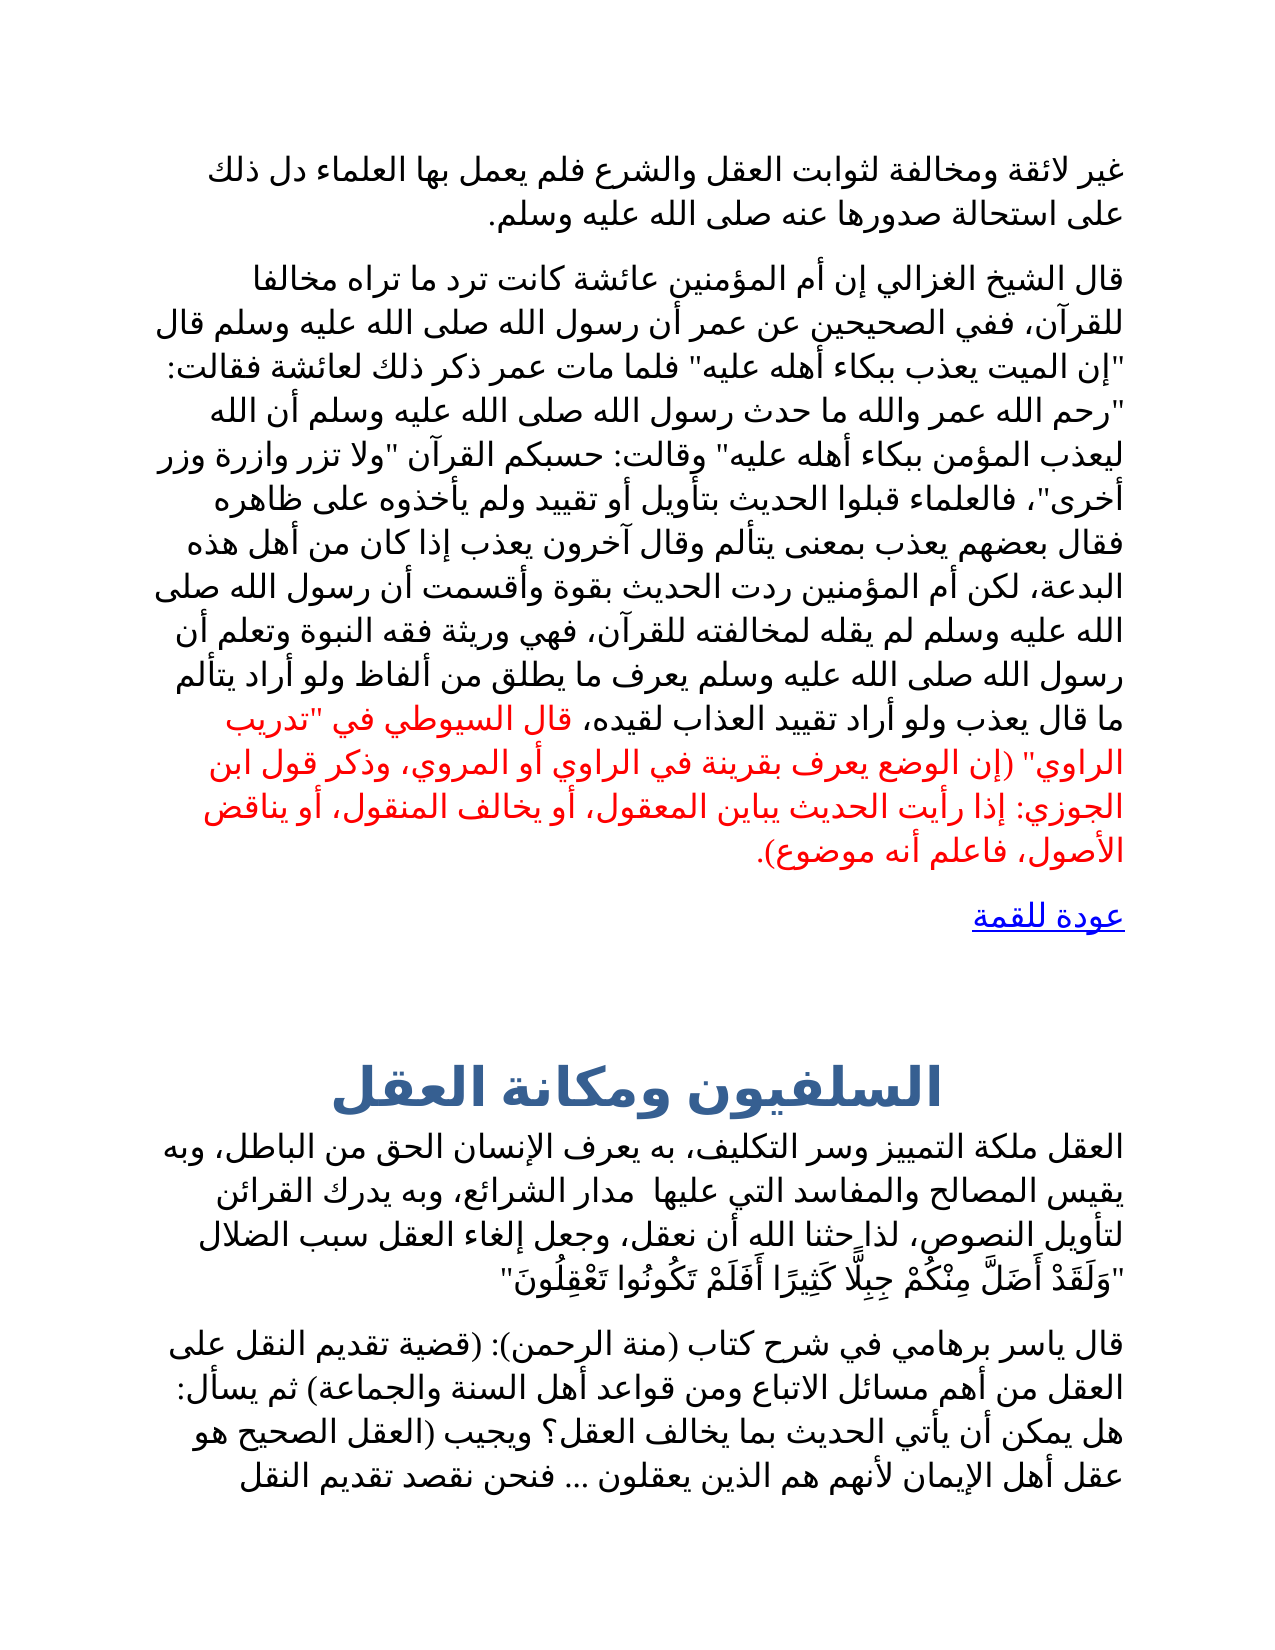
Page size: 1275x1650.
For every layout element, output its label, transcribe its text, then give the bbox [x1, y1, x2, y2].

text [150, 1324, 1125, 1495]
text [150, 150, 1125, 232]
subtitle السلفيون ومكانة العقل [150, 1056, 1125, 1118]
text العقل ملكة التمييز وسر التكليف، به يعرف الإنسان الحق من الباطل، وبه يقيس المصالح والمفاسد التي عليها مدار الشرائع، وبه يدرك القرائن لتأويل النصوص، لذا حثنا الله أن نعقل، وجعل إلغاء العقل سبب الضلال "وَلَقَدْ أَضَلَّ مِنْكُمْ جِبِلًّا كَثِيرًا أَفَلَمْ تَكُونُوا تَعْقِلُونَ" [150, 1127, 1125, 1298]
text قال الشيخ الغزالي إن أم المؤمنين عائشة كانت ترد ما تراه مخالفا للقرآن، ففي الصحيحين عن عمر أن رسول الله صلى الله عليه وسلم قال "إن الميت يعذب ببكاء أهله عليه" فلما مات عمر ذكر ذلك لعائشة فقالت: "رحم الله عمر والله ما حدث رسول الله صلى الله عليه وسلم أن الله ليعذب المؤمن ببكاء أهله عليه" وقالت: حسبكم القرآن "ولا تزر وازرة وزر أخرى"، فالعلماء قبلوا الحديث بتأويل أو تقييد ولم يأخذوه على ظاهره فقال بعضهم يعذب بمعنى يتألم وقال آخرون يعذب إذا كان من أهل هذه البدعة، لكن أم المؤمنين ردت الحديث بقوة وأقسمت أن رسول الله صلى الله عليه وسلم لم يقله لمخالفته للقرآن، فهي وريثة فقه النبوة وتعلم أن رسول الله صلى الله عليه وسلم يعرف ما يطلق من ألفاظ ولو أراد يتألم ما قال يعذب ولو أراد تقييد العذاب لقيده، قال السيوطي في "تدريب الراوي" (إن الوضع يعرف بقرينة في الراوي أو المروي، وذكر قول ابن الجوزي: إذا رأيت الحديث يباين المعقول، أو يخالف المنقول، أو يناقض الأصول، فاعلم أنه موضوع). [150, 259, 1125, 870]
text عودة للقمة [150, 897, 1125, 935]
